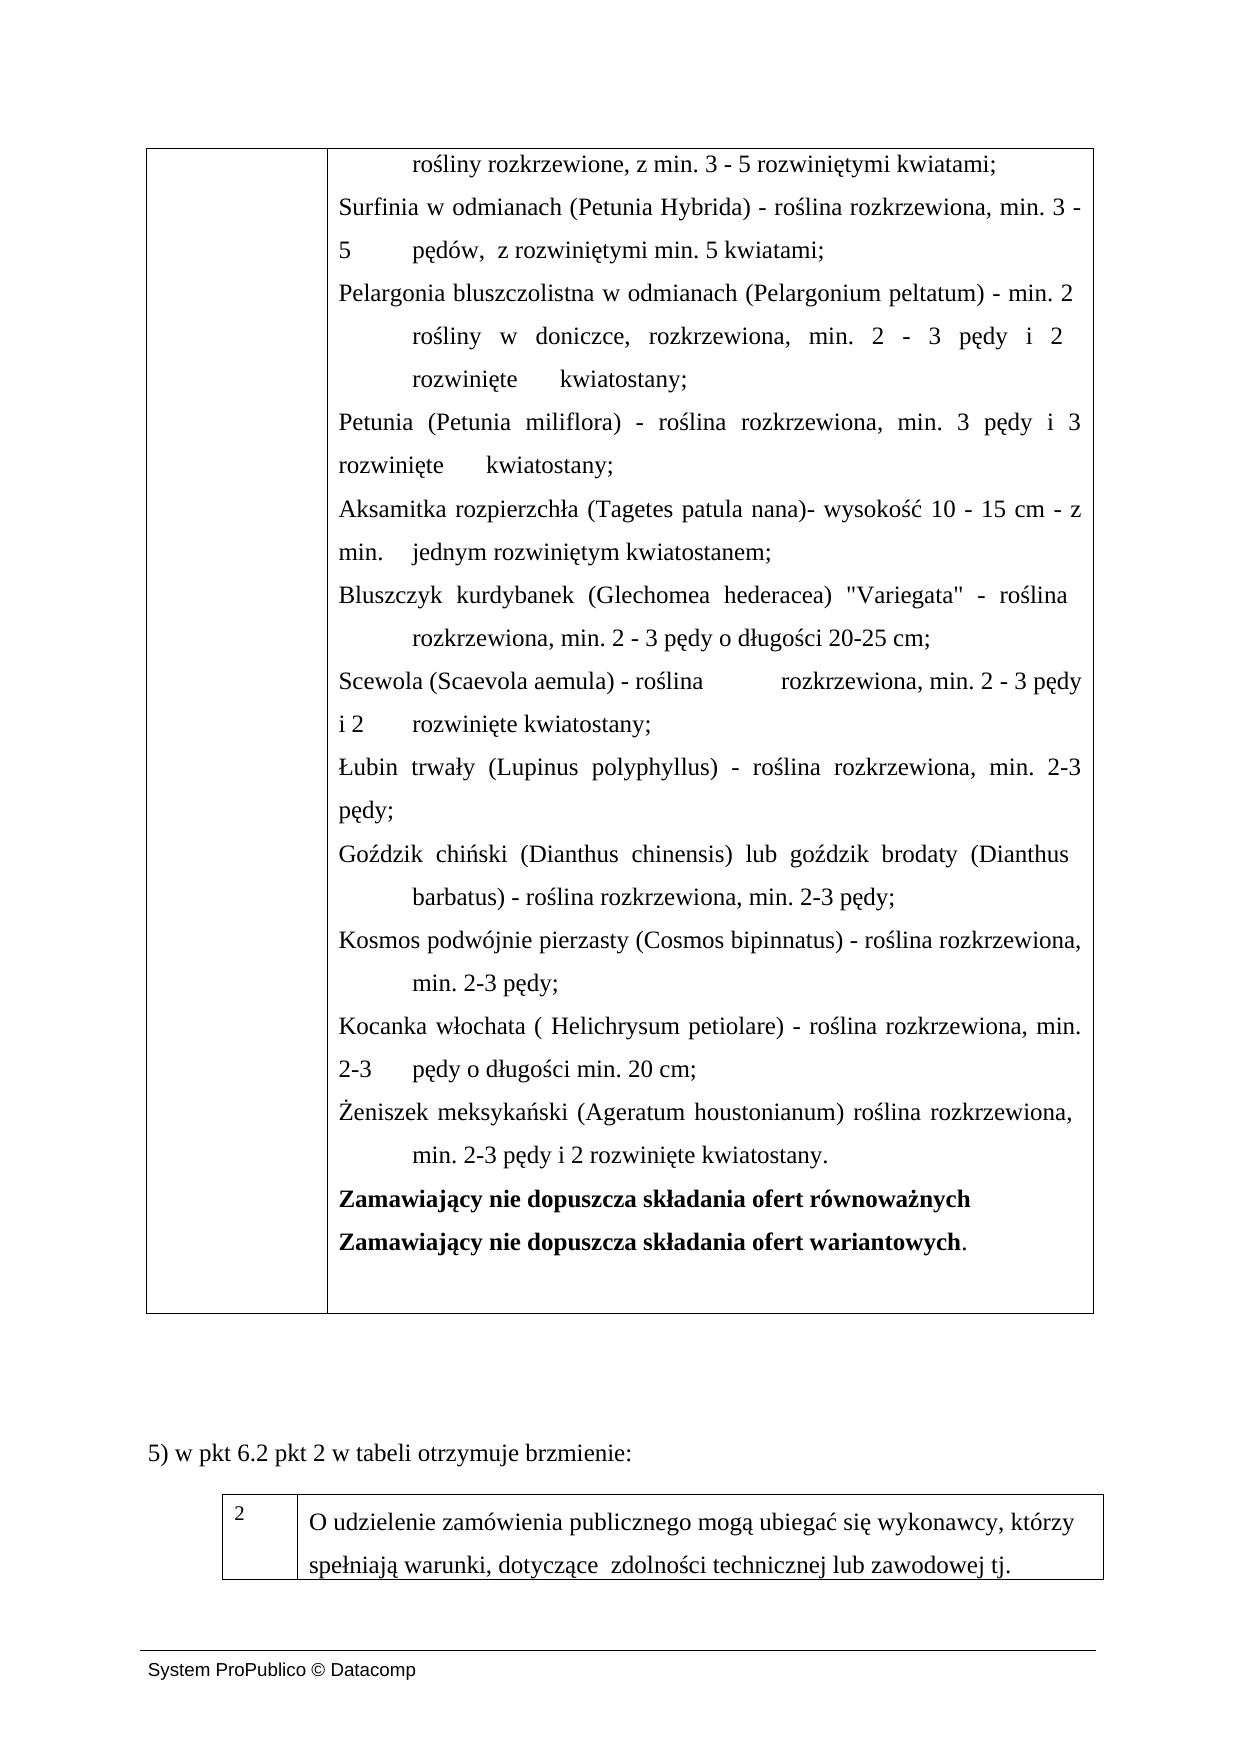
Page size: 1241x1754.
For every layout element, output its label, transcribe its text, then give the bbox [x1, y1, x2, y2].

text 5) w pkt 6.2 pkt 2 w tabeli otrzymuje brzmienie: [148, 1438, 1092, 1467]
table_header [328, 149, 1093, 1313]
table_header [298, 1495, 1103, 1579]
table_header 9 [147, 149, 327, 1313]
table_header 2 [223, 1495, 297, 1579]
